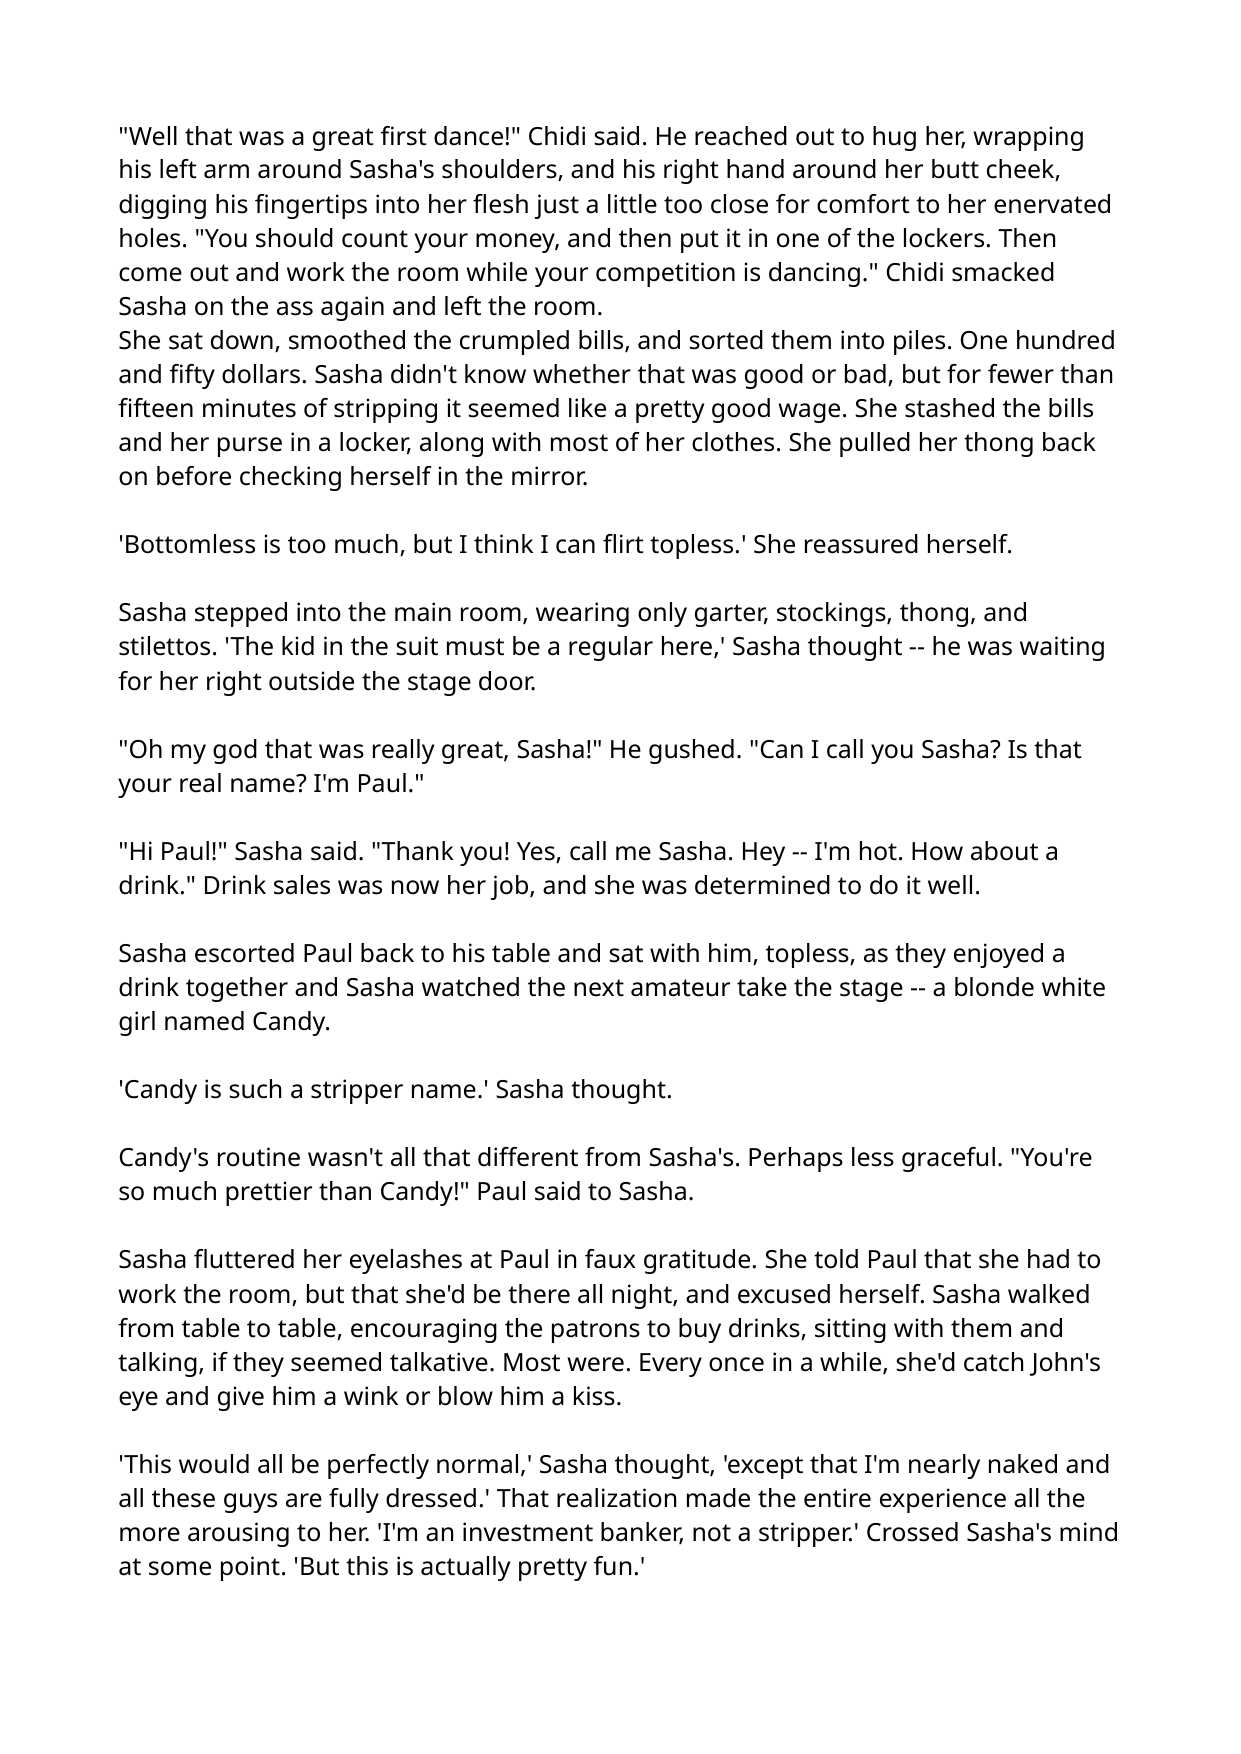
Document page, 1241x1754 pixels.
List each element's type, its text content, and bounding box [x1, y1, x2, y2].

text Sasha fluttered her eyelashes at Paul in faux gratitude. She told Paul that she had to work the room, but that she'd be there all night, and excused herself. Sasha walked from table to table, encouraging the patrons to buy drinks, sitting with them and talking, if they seemed talkative. Most were. Every once in a while, she'd catch John's eye and give him a wink or blow him a kiss. [118, 1242, 1122, 1412]
text 'Candy is such a stripper name.' Sasha thought. [118, 1072, 1122, 1106]
text "Oh my god that was really great, Sasha!" He gushed. "Can I call you Sasha? Is that your real name? I'm Paul." [118, 731, 1122, 799]
text Sasha stepped into the main room, wearing only garter, stockings, thong, and stilettos. 'The kid in the suit must be a regular here,' Sasha thought -- he was waiting for her right outside the stage door. [118, 595, 1122, 697]
text 'This would all be perfectly normal,' Sasha thought, 'except that I'm nearly naked and all these guys are fully dressed.' That realization made the entire experience all the more arousing to her. 'I'm an investment banker, not a stripper.' Crossed Sasha's mind at some point. 'But this is actually pretty fun.' [118, 1447, 1122, 1583]
text She sat down, smoothed the crumpled bills, and sorted them into piles. One hundred and fifty dollars. Sasha didn't know whether that was good or bad, but for fewer than fifteen minutes of stripping it seemed like a pretty good wage. She stashed the bills and her purse in a locker, along with most of her clothes. She pulled her thong back on before checking herself in the mirror. [118, 322, 1122, 493]
text "Hi Paul!" Sasha said. "Thank you! Yes, call me Sasha. Hey -- I'm hot. How about a drink." Drink sales was now her job, and she was determined to do it well. [118, 833, 1122, 902]
text Candy's routine wasn't all that different from Sasha's. Perhaps less graceful. "You're so much prettier than Candy!" Paul said to Sasha. [118, 1140, 1122, 1208]
text "Well that was a great first dance!" Chidi said. He reached out to hug her, wrapping his left arm around Sasha's shoulders, and his right hand around her butt cheek, digging his fingertips into her flesh just a little too close for comfort to her enervated holes. "You should count your money, and then put it in one of the lockers. Then come out and work the room while your competition is dancing." Chidi smacked Sasha on the ass again and left the room. [118, 118, 1122, 322]
text 'Bottomless is too much, but I think I can flirt topless.' She reassured herself. [118, 527, 1122, 561]
text Sasha escorted Paul back to his table and sat with him, topless, as they enjoyed a drink together and Sasha watched the next amateur take the stage -- a blonde white girl named Candy. [118, 936, 1122, 1038]
